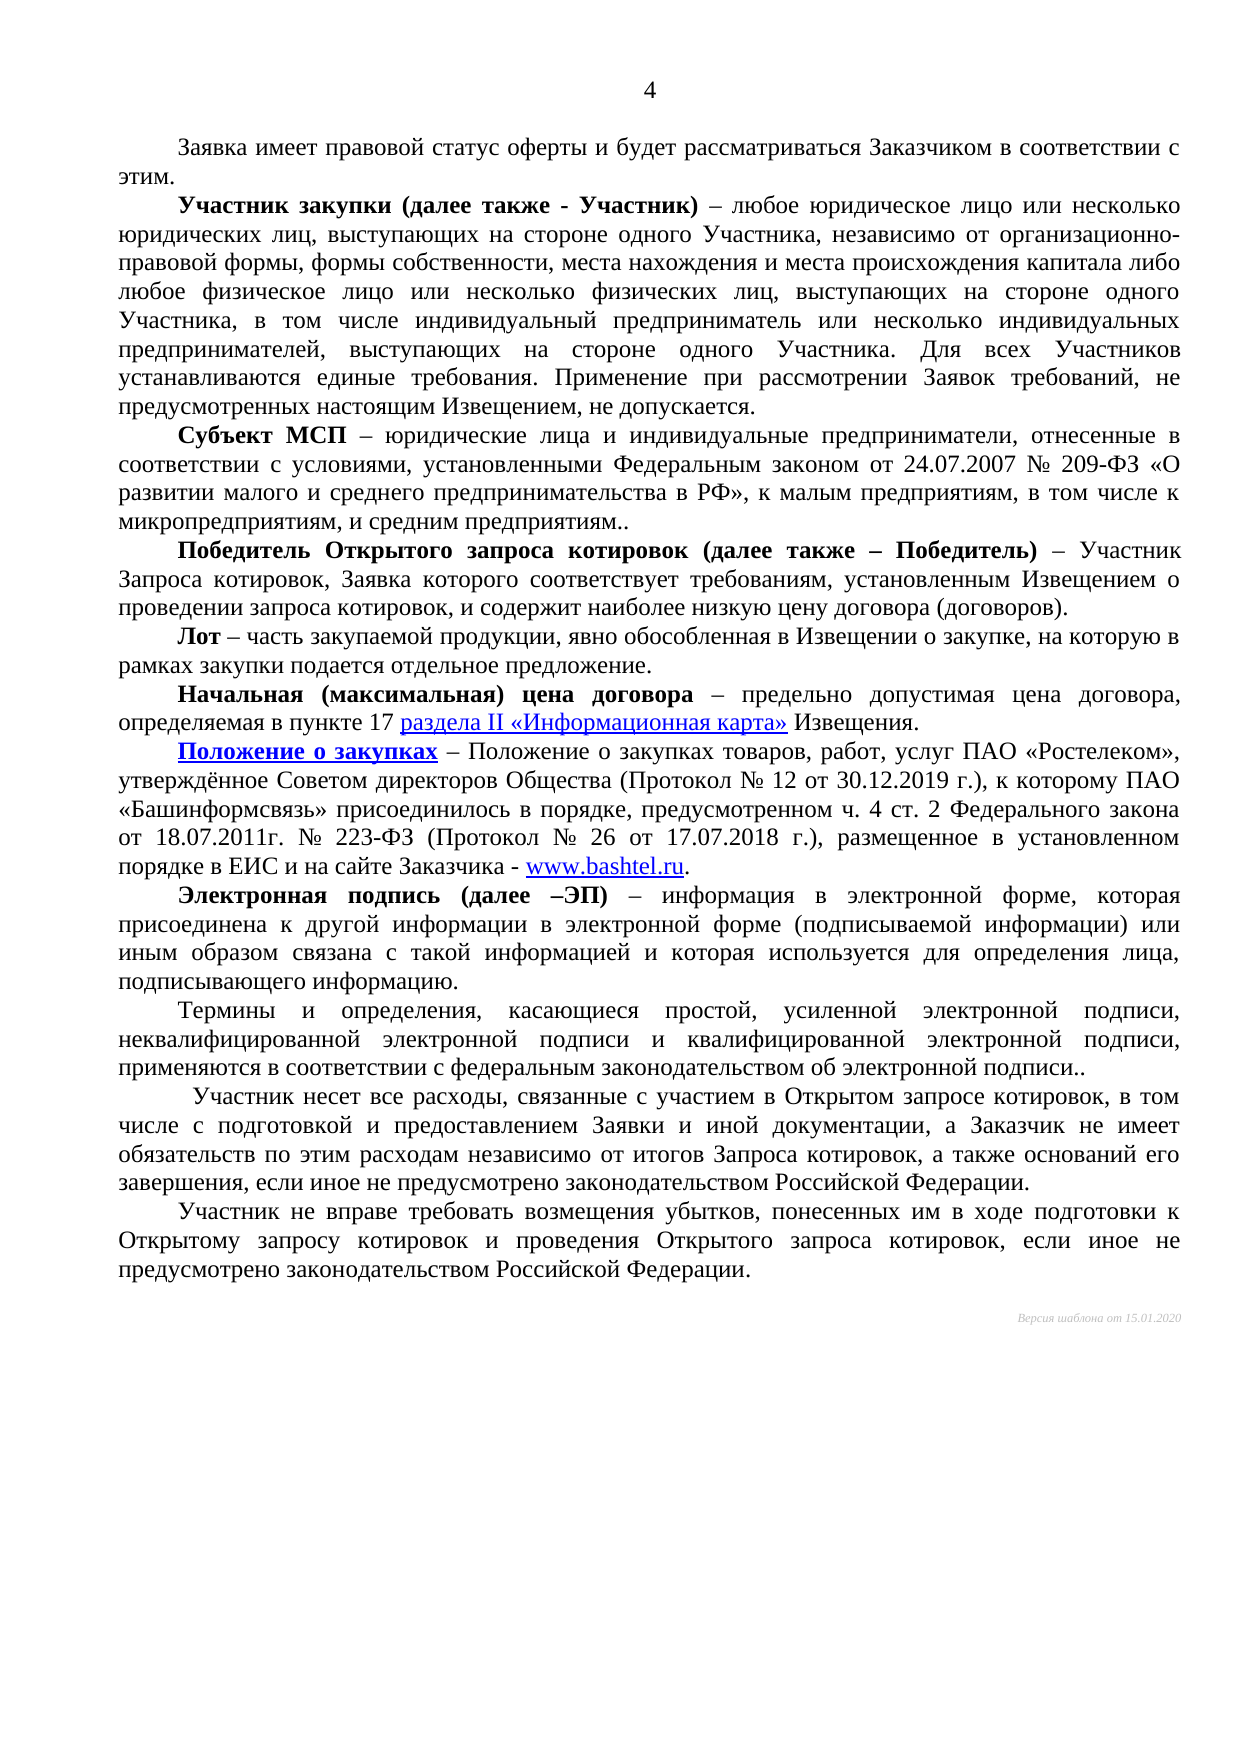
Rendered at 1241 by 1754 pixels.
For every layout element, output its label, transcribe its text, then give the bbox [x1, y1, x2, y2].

text Победитель Открытого запроса котировок (далее также – Победитель) – Участник Запроса котировок, Заявка которого соответствует требованиям, установленным Извещением о проведении запроса котировок, и содержит наиболее низкую цену договора (договоров). [118, 535, 1181, 621]
text Участник не вправе требовать возмещения убытков, понесенных им в ходе подготовки к Открытому запросу котировок и проведения Открытого запроса котировок, если иное не предусмотрено законодательством Российской Федерации. [118, 1196, 1181, 1282]
text Версия шаблона от [118, 1311, 1181, 1326]
text Участник закупки (далее также - Участник) – любое юридическое лицо или несколько юридических лиц, выступающих на стороне одного Участника, независимо от организационно-правовой формы, формы собственности, места нахождения и места происхождения капитала либо любое физическое лицо или несколько физических лиц, выступающих на стороне одного Участника, в том числе индивидуальный предприниматель или несколько индивидуальных предпринимателей, выступающих на стороне одного Участника. Для всех Участников устанавливаются единые требования. Применение при рассмотрении Заявок требований, не предусмотренных настоящим Извещением, не допускается. [118, 190, 1181, 420]
text Термины и определения, касающиеся простой, усиленной электронной подписи, неквалифицированной электронной подписи и квалифицированной электронной подписи, применяются в соответствии с федеральным законодательством об электронной подписи.. [118, 995, 1181, 1081]
text Начальная (максимальная) цена договора – предельно допустимая цена договора, определяемая в пункте 17 раздела II «Информационная карта» Извещения. [118, 679, 1181, 736]
text Участник несет все расходы, связанные с участием в Открытом запросе котировок, в том числе с подготовкой и предоставлением Заявки и иной документации, а Заказчик не имеет обязательств по этим расходам независимо от итогов Запроса котировок, а также оснований его завершения, если иное не предусмотрено законодательством Российской Федерации. [118, 1081, 1181, 1196]
text Субъект МСП – юридические лица и индивидуальные предприниматели, отнесенные в соответствии с условиями, установленными Федеральным законом от 24.07.2007 № 209-ФЗ «О развитии малого и среднего предпринимательства в РФ», к малым предприятиям, в том числе к микропредприятиям, и средним предприятиям.. [118, 420, 1181, 535]
text Положение о закупках – Положение о закупках товаров, работ, услуг ПАО «Ростелеком», утверждённое Советом директоров Общества (Протокол № 12 от 30.12.2019 г.), к которому ПАО «Башинформсвязь» присоединилось в порядке, предусмотренном ч. 4 ст. 2 Федерального закона от 18.07.2011г. № 223-ФЗ (Протокол № 26 от 17.07.2018 г.), размещенное в установленном порядке в ЕИС и на сайте Заказчика - www.bashtel.ru. [118, 736, 1181, 880]
text Лот – часть закупаемой продукции, явно обособленная в Извещении о закупке, на которую в рамках закупки подается отдельное предложение. [118, 621, 1181, 679]
text Электронная подпись (далее –ЭП) – информация в электронной форме, которая присоединена к другой информации в электронной форме (подписываемой информации) или иным образом связана с такой информацией и которая используется для определения лица, подписывающего информацию. [118, 880, 1181, 995]
text Заявка имеет правовой статус оферты и будет рассматриваться Заказчиком в соответствии с этим. [118, 132, 1181, 190]
